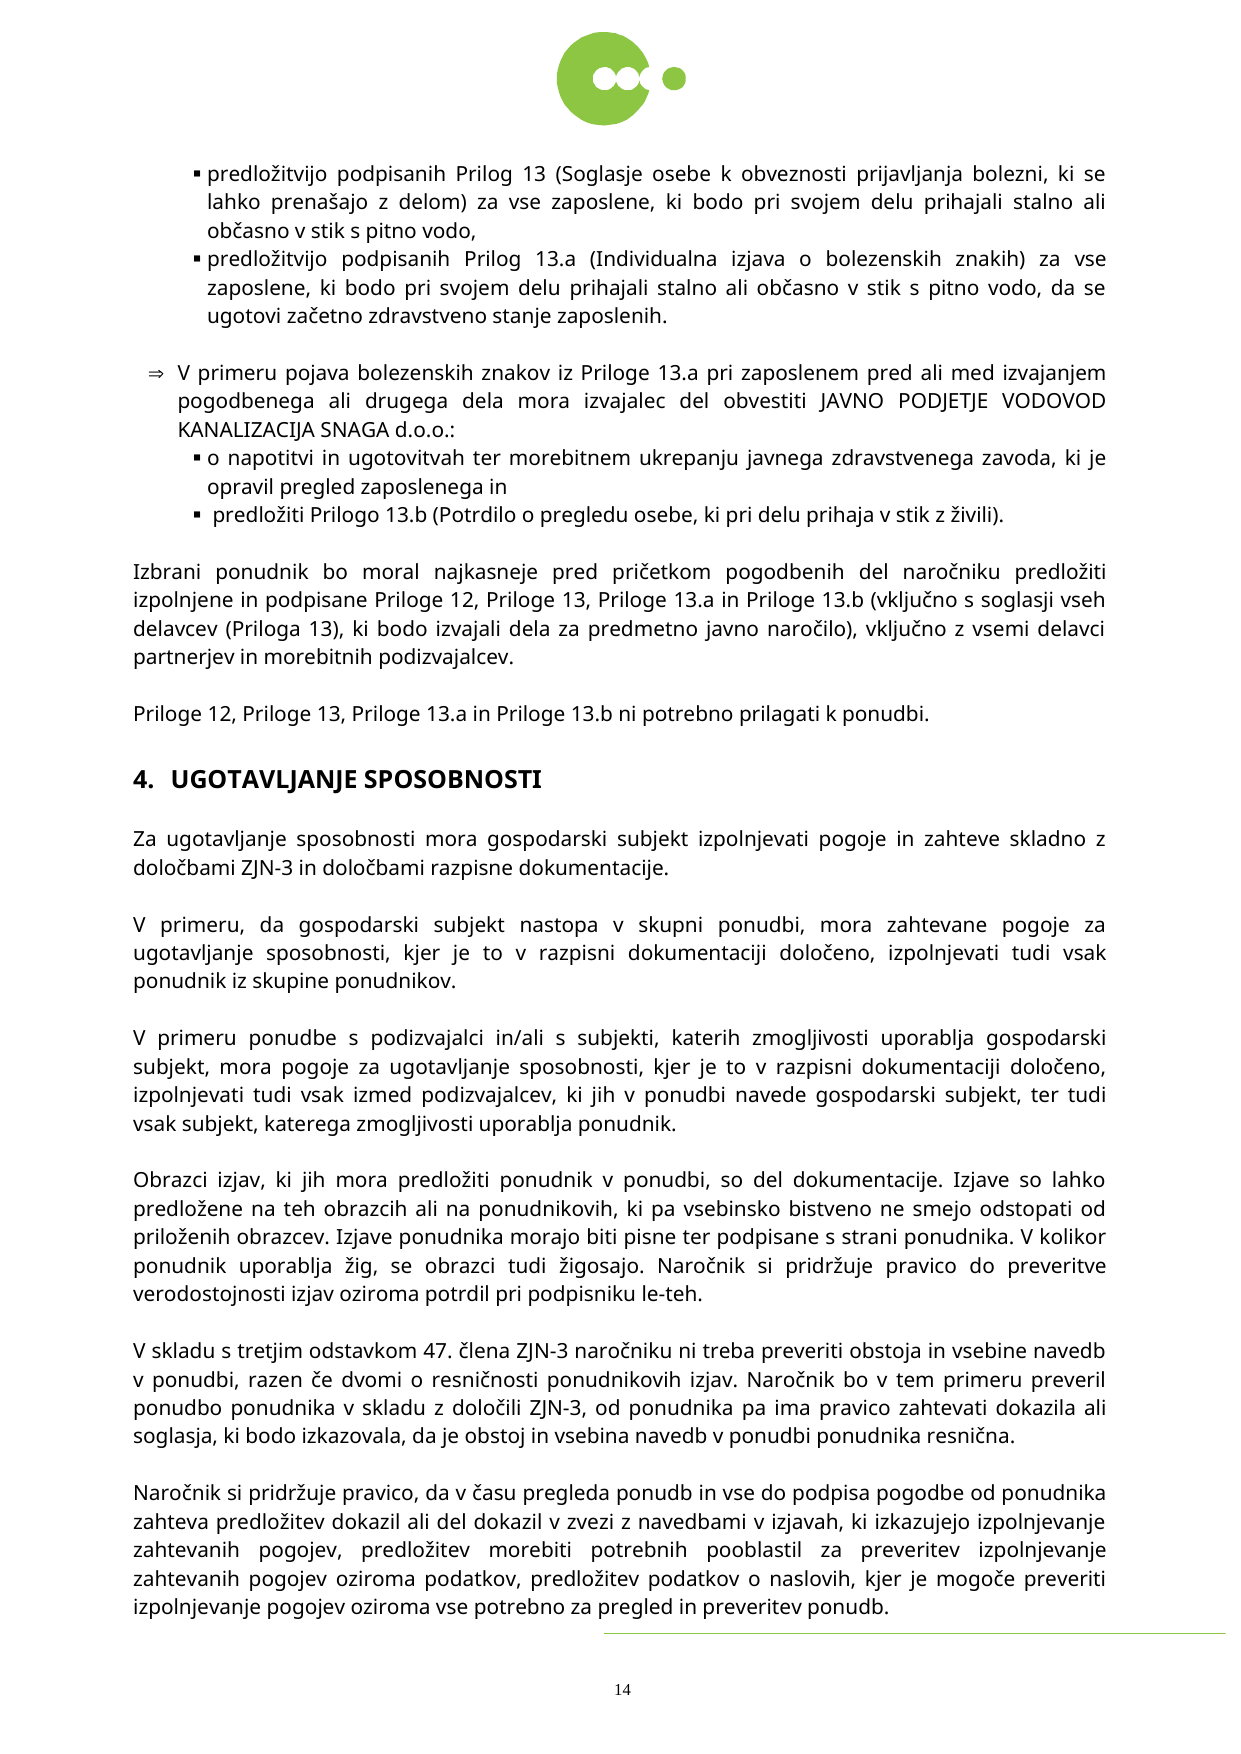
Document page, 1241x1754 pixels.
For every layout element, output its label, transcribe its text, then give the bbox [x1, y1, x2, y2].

list o napotitvi in ugotovitvah ter morebitnem ukrepanju javnega zdravstvenega zavoda, ki je opravil pregled zaposlenega in [192, 443, 1107, 500]
list predložitvijo podpisanih Prilog 13.a (Individualna izjava o bolezenskih znakih) za vse zaposlene, ki bodo pri svojem delu prihajali stalno ali občasno v stik s pitno vodo, da se ugotovi začetno zdravstveno stanje zaposlenih. [192, 244, 1107, 330]
text Za ugotavljanje sposobnosti mora gospodarski subjekt izpolnjevati pogoje in zahteve skladno z določbami ZJN-3 in določbami razpisne dokumentacije. [133, 824, 1107, 881]
text V skladu s tretjim odstavkom 47. člena ZJN-3 naročniku ni treba preveriti obstoja in vsebine navedb v ponudbi, razen če dvomi o resničnosti ponudnikovih izjav. Naročnik bo v tem primeru preveril ponudbo ponudnika v skladu z določili ZJN-3, od ponudnika pa ima pravico zahtevati dokazila ali soglasja, ki bodo izkazovala, da je obstoj in vsebina navedb v ponudbi ponudnika resnična. [133, 1336, 1107, 1450]
text Priloge 12, Priloge 13, Priloge 13.a in Priloge 13.b ni potrebno prilagati k ponudbi. [133, 699, 1107, 728]
list predložitvijo podpisanih Prilog 13 (Soglasje osebe k obveznosti prijavljanja bolezni, ki se lahko prenašajo z delom) za vse zaposlene, ki bodo pri svojem delu prihajali stalno ali občasno v stik s pitno vodo, [192, 159, 1107, 244]
text V primeru ponudbe s podizvajalci in/ali s subjekti, katerih zmogljivosti uporablja gospodarski subjekt, mora pogoje za ugotavljanje sposobnosti, kjer je to v razpisni dokumentaciji določeno, izpolnjevati tudi vsak izmed podizvajalcev, ki jih v ponudbi navede gospodarski subjekt, ter tudi vsak subjekt, katerega zmogljivosti uporablja ponudnik. [133, 1023, 1107, 1137]
text Izbrani ponudnik bo moral najkasneje pred pričetkom pogodbenih del naročniku predložiti izpolnjene in podpisane Priloge 12, Priloge 13, Priloge 13.a in Priloge 13.b (vključno s soglasji vseh delavcev (Priloga 13), ki bodo izvajali dela za predmetno javno naročilo), vključno z vsemi delavci partnerjev in morebitnih podizvajalcev. [133, 557, 1107, 671]
list UGOTAVLJANJE SPOSOBNOSTI [133, 762, 1107, 796]
list V primeru pojava bolezenskih znakov iz Priloge 13.a pri zaposlenem pred ali med izvajanjem pogodbenega ali drugega dela mora izvajalec del obvestiti JAVNO PODJETJE VODOVOD KANALIZACIJA SNAGA d.o.o.: [148, 358, 1107, 443]
list predložiti Prilogo 13.b (Potrdilo o pregledu osebe, ki pri delu prihaja v stik z živili). [192, 500, 1107, 529]
text Obrazci izjav, ki jih mora predložiti ponudnik v ponudbi, so del dokumentacije. Izjave so lahko predložene na teh obrazcih ali na ponudnikovih, ki pa vsebinsko bistveno ne smejo odstopati od priloženih obrazcev. Izjave ponudnika morajo biti pisne ter podpisane s strani ponudnika. V kolikor ponudnik uporablja žig, se obrazci tudi žigosajo. Naročnik si pridržuje pravico do preveritve verodostojnosti izjav oziroma potrdil pri podpisniku le-teh. [133, 1166, 1107, 1308]
text Naročnik si pridržuje pravico, da v času pregleda ponudb in vse do podpisa pogodbe od ponudnika zahteva predložitev dokazil ali del dokazil v zvezi z navedbami v izjavah, ki izkazujejo izpolnjevanje zahtevanih pogojev, predložitev morebiti potrebnih pooblastil za preveritev izpolnjevanje zahtevanih pogojev oziroma podatkov, predložitev podatkov o naslovih, kjer je mogoče preveriti izpolnjevanje pogojev oziroma vse potrebno za pregled in preveritev ponudb. [133, 1478, 1107, 1621]
text V primeru, da gospodarski subjekt nastopa v skupni ponudbi, mora zahtevane pogoje za ugotavljanje sposobnosti, kjer je to v razpisni dokumentaciji določeno, izpolnjevati tudi vsak ponudnik iz skupine ponudnikov. [133, 910, 1107, 995]
